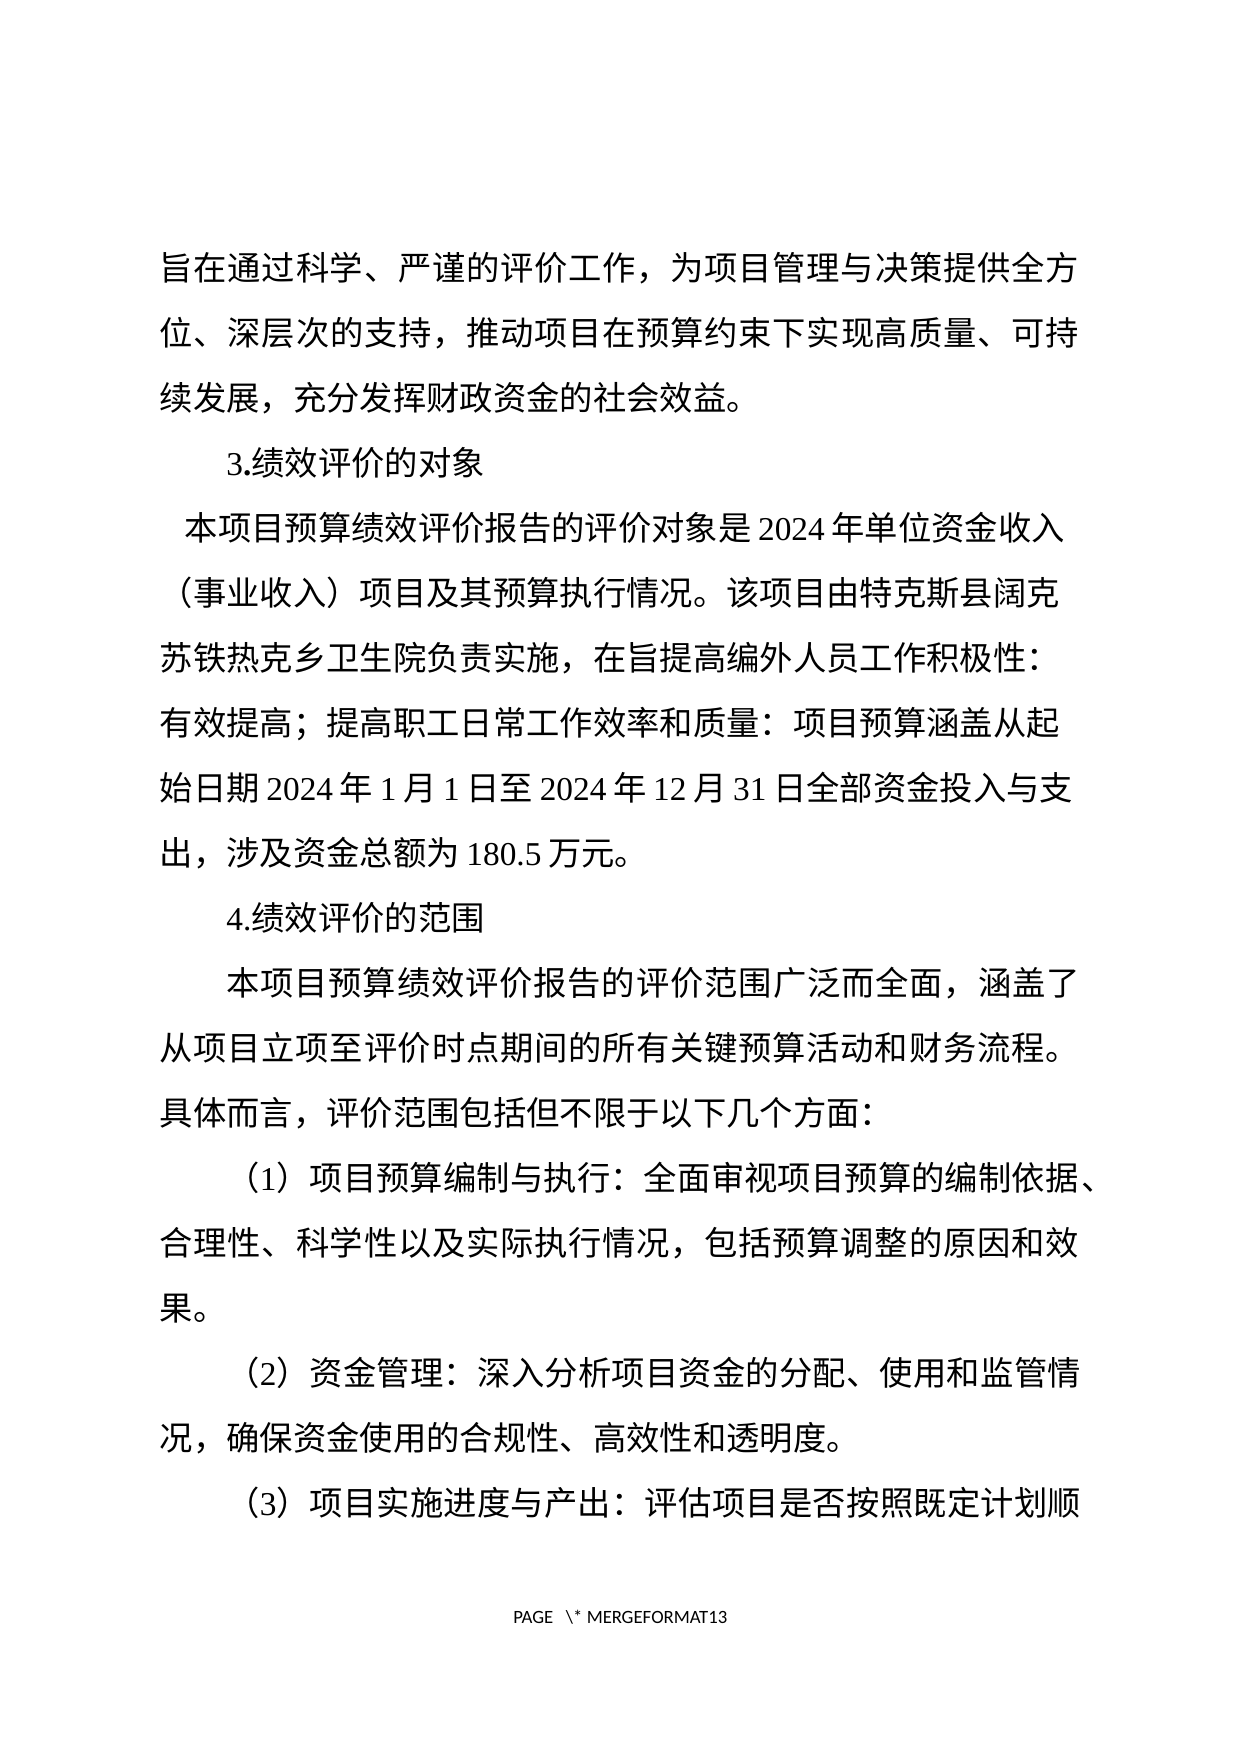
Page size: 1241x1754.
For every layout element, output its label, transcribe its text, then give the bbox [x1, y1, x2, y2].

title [159, 1468, 1081, 1533]
title 3.绩效评价的对象 [159, 428, 1081, 493]
title 本项目预算绩效评价报告的评价范围广泛而全面，涵盖了从项目立项至评价时点期间的所有关键预算活动和财务流程。具体而言，评价范围包括但不限于以下几个方面： [159, 948, 1081, 1143]
title 项目预算编制与执行：全面审视项目预算的编制依据、合理性、科学性以及实际执行情况，包括预算调整的原因和效果。 [159, 1143, 1081, 1338]
title 资金管理：深入分析项目资金的分配、使用和监管情况，确保资金使用的合规性、高效性和透明度。 [159, 1338, 1081, 1468]
title 4.绩效评价的范围 [159, 883, 1081, 948]
text 本项目预算绩效评价报告的评价对象是2024年单位资金收入（事业收入）项目及其预算执行情况。该项目由特克斯县阔克苏铁热克乡卫生院负责实施，在旨提高编外人员工作积极性：有效提高；提高职工日常工作效率和质量：项目预算涵盖从起始日期2024年1月1日至2024年12月31日全部资金投入与支出，涉及资金总额为180.5万元。 [159, 493, 1081, 883]
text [159, 233, 1081, 428]
